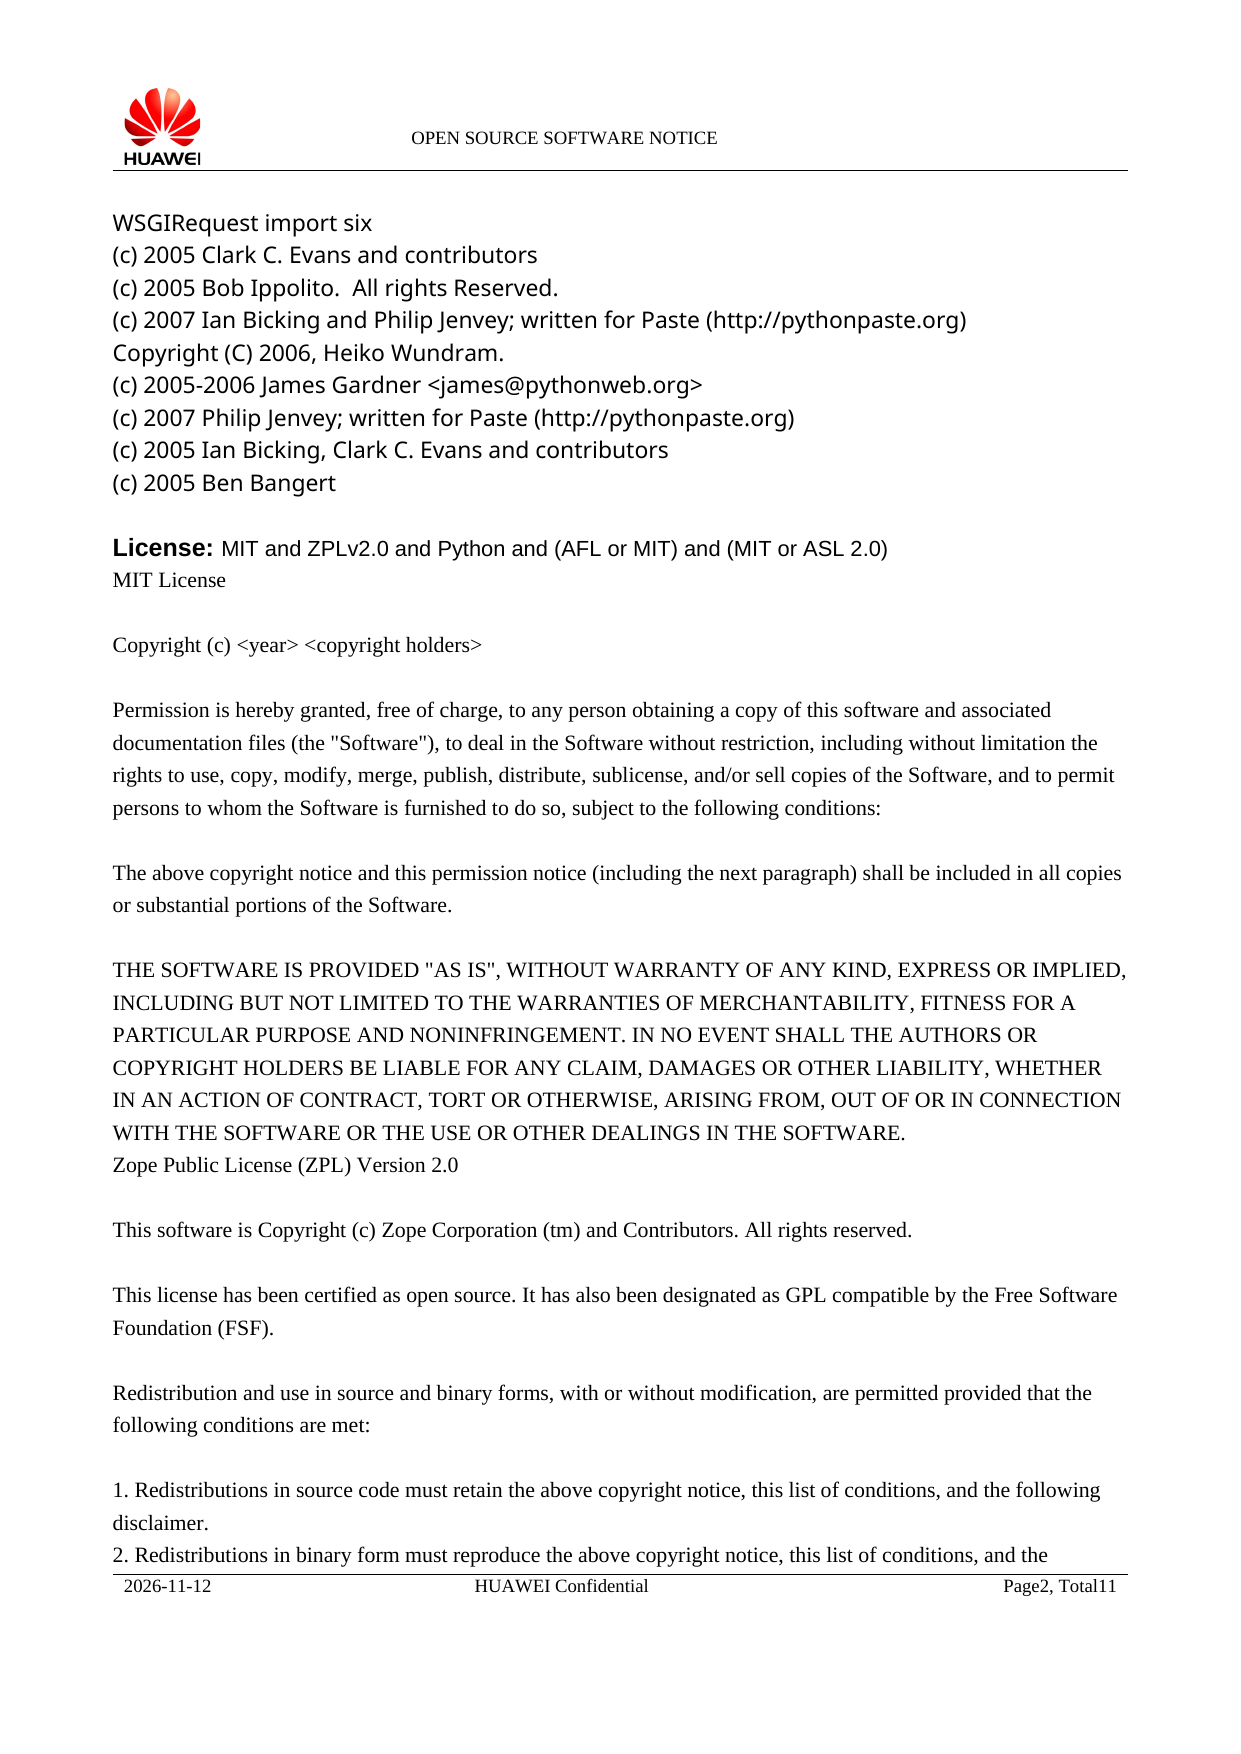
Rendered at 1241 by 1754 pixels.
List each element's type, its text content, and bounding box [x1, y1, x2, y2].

text (c) 2005 Bob Ippolito. All rights Reserved. (c) 2007 Ian Bicking and Philip Jenvey; written for Paste (http://pythonpaste.org) Copyright (C) 2006, Heiko Wundram. (c) 2005-2006 James Gardner <james@pythonweb.org> (c) 2007 Philip Jenvey; written for Paste (http://pythonpaste.org) (c) 2005 Ian Bicking, Clark C. Evans and contributors [112, 271, 1128, 466]
text (c) 2005 Ben Bangert [112, 466, 1128, 499]
picture [124, 88, 201, 165]
text Redistribution and use in source and binary forms, with or without modification, are permitted provided that the following conditions are met: [112, 1376, 1128, 1441]
text 1. Redistributions in source code must retain the above copyright notice, this list of conditions, and the following disclaimer. [112, 1474, 1128, 1539]
text License: MIT and ZPLv2.0 and Python and (AFL or MIT) and (MIT or ASL 2.0) [112, 531, 1128, 564]
text This software is Copyright (c) Zope Corporation (tm) and Contributors. All rights reserved. [112, 1214, 1128, 1246]
text MIT License Copyright (c) <year> <copyright holders> Permission is hereby granted, free of charge, to any person obtaining a copy of this software and associated documentation files (the "Software"), to deal in the Software without restriction, including without limitation the rights to use, copy, modify, merge, publish, distribute, sublicense, and/or sell copies of the Software, and to permit persons to whom the Software is furnished to do so, subject to the following conditions: The above copyright notice and this permission notice (including the next paragraph) shall be included in all copies or substantial portions of the Software. THE SOFTWARE IS PROVIDED "AS IS", WITHOUT WARRANTY OF ANY KIND, EXPRESS OR IMPLIED, INCLUDING BUT NOT LIMITED TO THE WARRANTIES OF MERCHANTABILITY, FITNESS FOR A PARTICULAR PURPOSE AND NONINFRINGEMENT. IN NO EVENT SHALL THE AUTHORS OR COPYRIGHT HOLDERS BE LIABLE FOR ANY CLAIM, DAMAGES OR OTHER LIABILITY, WHETHER IN AN ACTION OF CONTRACT, TORT OR OTHERWISE, ARISING FROM, OUT OF OR IN CONNECTION WITH THE SOFTWARE OR THE USE OR OTHER DEALINGS IN THE SOFTWARE. Zope Public License (ZPL) Version 2.0 [112, 564, 1128, 1181]
text This license has been certified as open source. It has also been designated as GPL compatible by the Free Software Foundation (FSF). [112, 1279, 1128, 1344]
